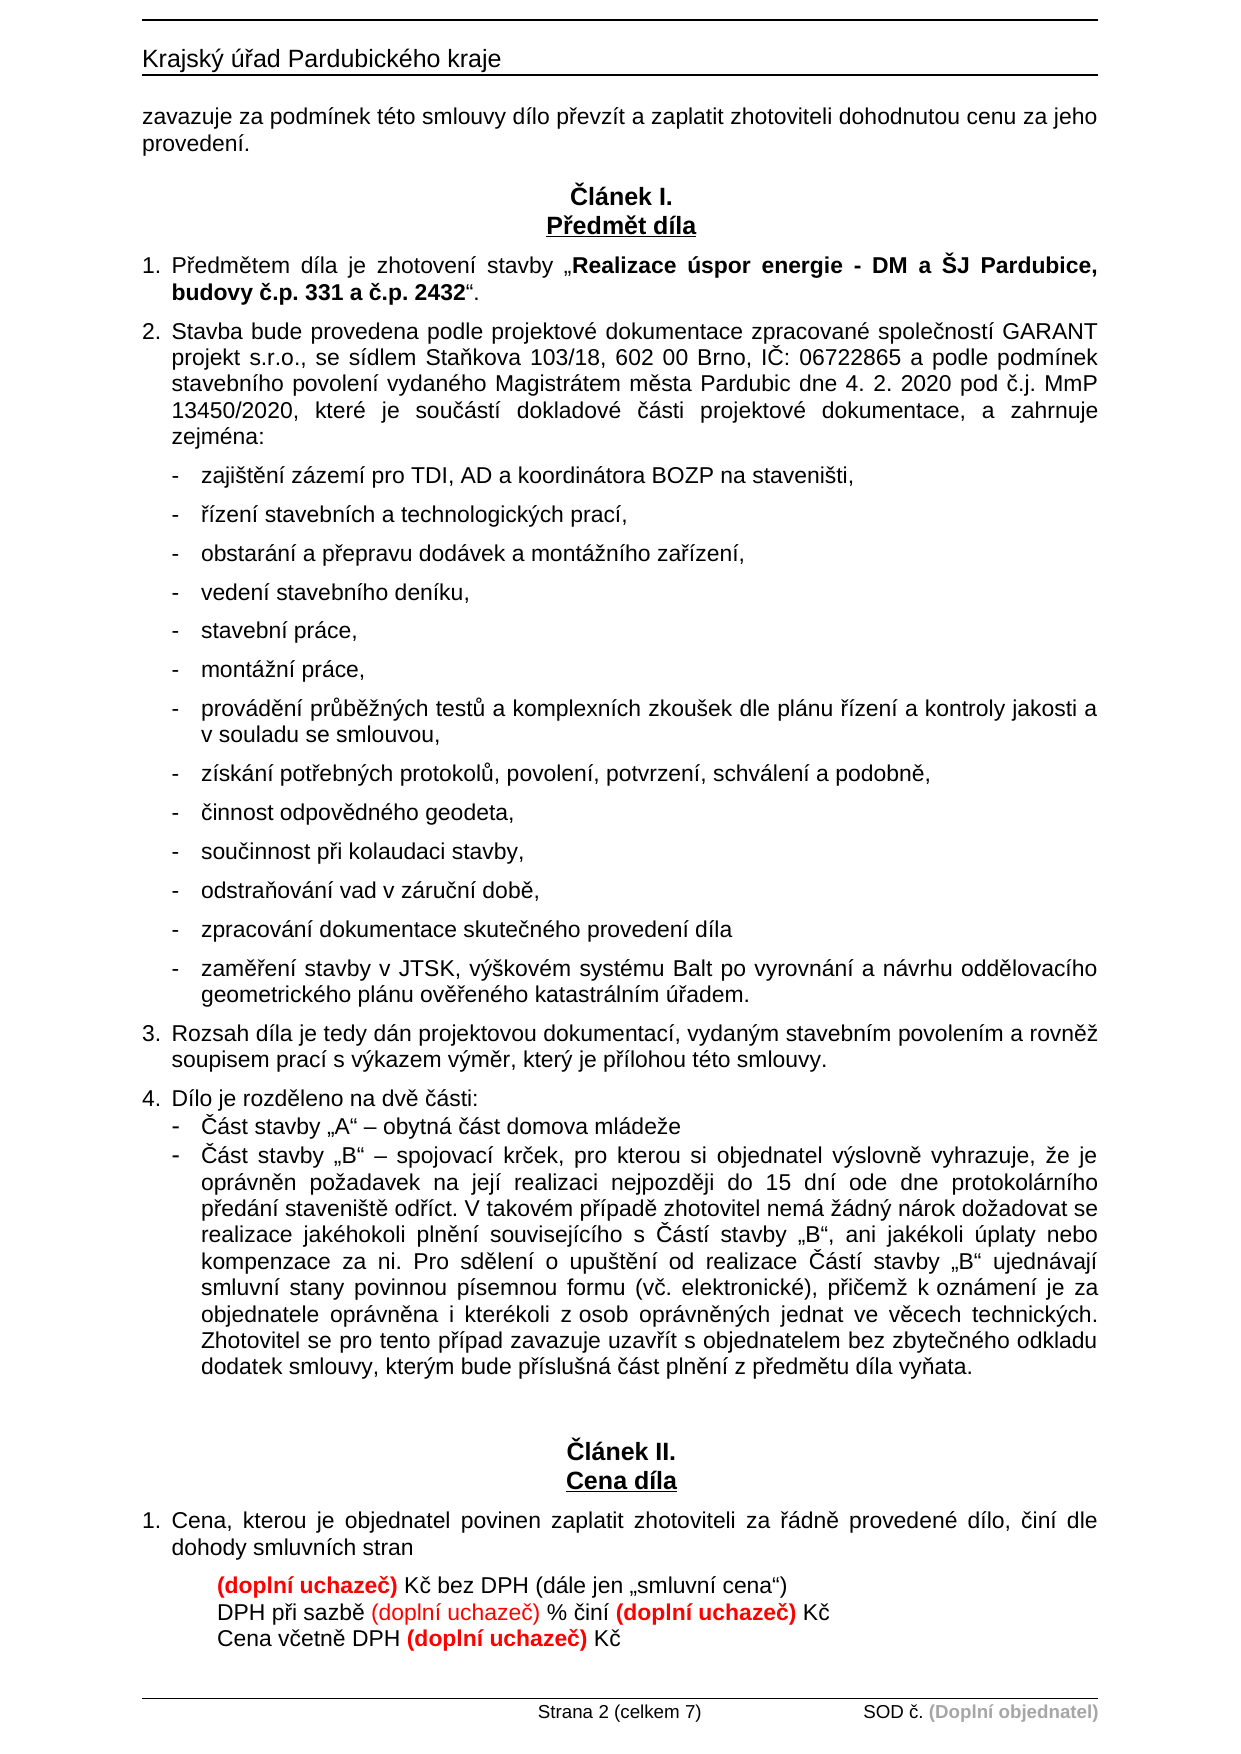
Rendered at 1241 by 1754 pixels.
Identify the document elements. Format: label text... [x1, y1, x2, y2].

subtitle Předmět díla [142, 211, 1101, 240]
list Část stavby „A“ – obytná část domova mládeže [171, 1111, 1098, 1140]
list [217, 1599, 1098, 1625]
text 2. Stavba bude provedena podle projektové dokumentace zpracované společností GARANT projekt s.r.o., se sídlem Staňkova 103/18, 602 00 Brno, IČ: 06722865 a podle podmínek stavebního povolení vydaného Magistrátem města Pardubic dne 4. 2. 2020 pod č.j. MmP 13450/2020, které je součástí dokladové části projektové dokumentace, a zahrnuje zejména: [142, 318, 1098, 449]
list zajištění zázemí pro TDI, AD a koordinátora BOZP na staveništi, [171, 462, 1098, 488]
text 3. Rozsah díla je tedy dán projektovou dokumentací, vydaným stavebním povolením a rovněž soupisem prací s výkazem výměr, který je přílohou této smlouvy. [142, 1020, 1098, 1072]
list získání potřebných protokolů, povolení, potvrzení, schválení a podobně, [171, 760, 1098, 787]
list řízení stavebních a technologických prací, [171, 501, 1098, 527]
text Článek II. [142, 1437, 1101, 1466]
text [142, 103, 1098, 156]
text 1. Předmětem díla je zhotovení stavby „Realizace úspor energie - DM a ŠJ Pardubice, budovy č.p. 331 a č.p. 2432“. [142, 252, 1098, 305]
list obstarání a přepravu dodávek a montážního zařízení, [171, 539, 1098, 566]
list Cena, kterou je objednatel povinen zaplatit zhotoviteli za řádně provedené dílo, činí dle dohody smluvních stran [142, 1507, 1098, 1560]
list odstraňování vad v záruční době, [171, 877, 1098, 903]
text Cena díla [142, 1466, 1101, 1494]
text 4. Dílo je rozděleno na dvě části: [142, 1085, 1098, 1111]
list zpracování dokumentace skutečného provedení díla [171, 916, 1098, 942]
list montážní práce, [171, 656, 1098, 682]
list (doplní uchazeč) Kč bez DPH (dále jen „smluvní cena“) [217, 1572, 1098, 1599]
list vedení stavebního deníku, [171, 578, 1098, 605]
list součinnost při kolaudaci stavby, [171, 838, 1098, 864]
list provádění průběžných testů a komplexních zkoušek dle plánu řízení a kontroly jakosti a v souladu se smlouvou, [171, 695, 1098, 748]
list zaměření stavby v JTSK, výškovém systému Balt po vyrovnání a návrhu oddělovacího geometrického plánu ověřeného katastrálním úřadem. [171, 954, 1098, 1007]
text Článek I. [142, 182, 1101, 211]
list Část stavby „B“ – spojovací krček, pro kterou si objednatel výslovně vyhrazuje, že je oprávněn požadavek na její realizaci nejpozději do 15 dní ode dne protokolárního předání staveniště odříct. V takovém případě zhotovitel nemá žádný nárok dožadovat se realizace jakéhokoli plnění souvisejícího s Částí stavby „B“, ani jakékoli úplaty nebo kompenzace za ni. Pro sdělení o upuštění od realizace Částí stavby „B“ ujednávají smluvní stany povinnou písemnou formu (vč. elektronické), přičemž k oznámení je za objednatele oprávněna i kterékoli z osob oprávněných jednat ve věcech technických. Zhotovitel se pro tento případ zavazuje uzavřít s objednatelem bez zbytečného odkladu dodatek smlouvy, kterým bude příslušná část plnění z předmětu díla vyňata. [171, 1140, 1098, 1379]
list stavební práce, [171, 617, 1098, 644]
list Cena včetně DPH (doplní uchazeč) Kč [217, 1625, 1098, 1651]
list činnost odpovědného geodeta, [171, 799, 1098, 825]
